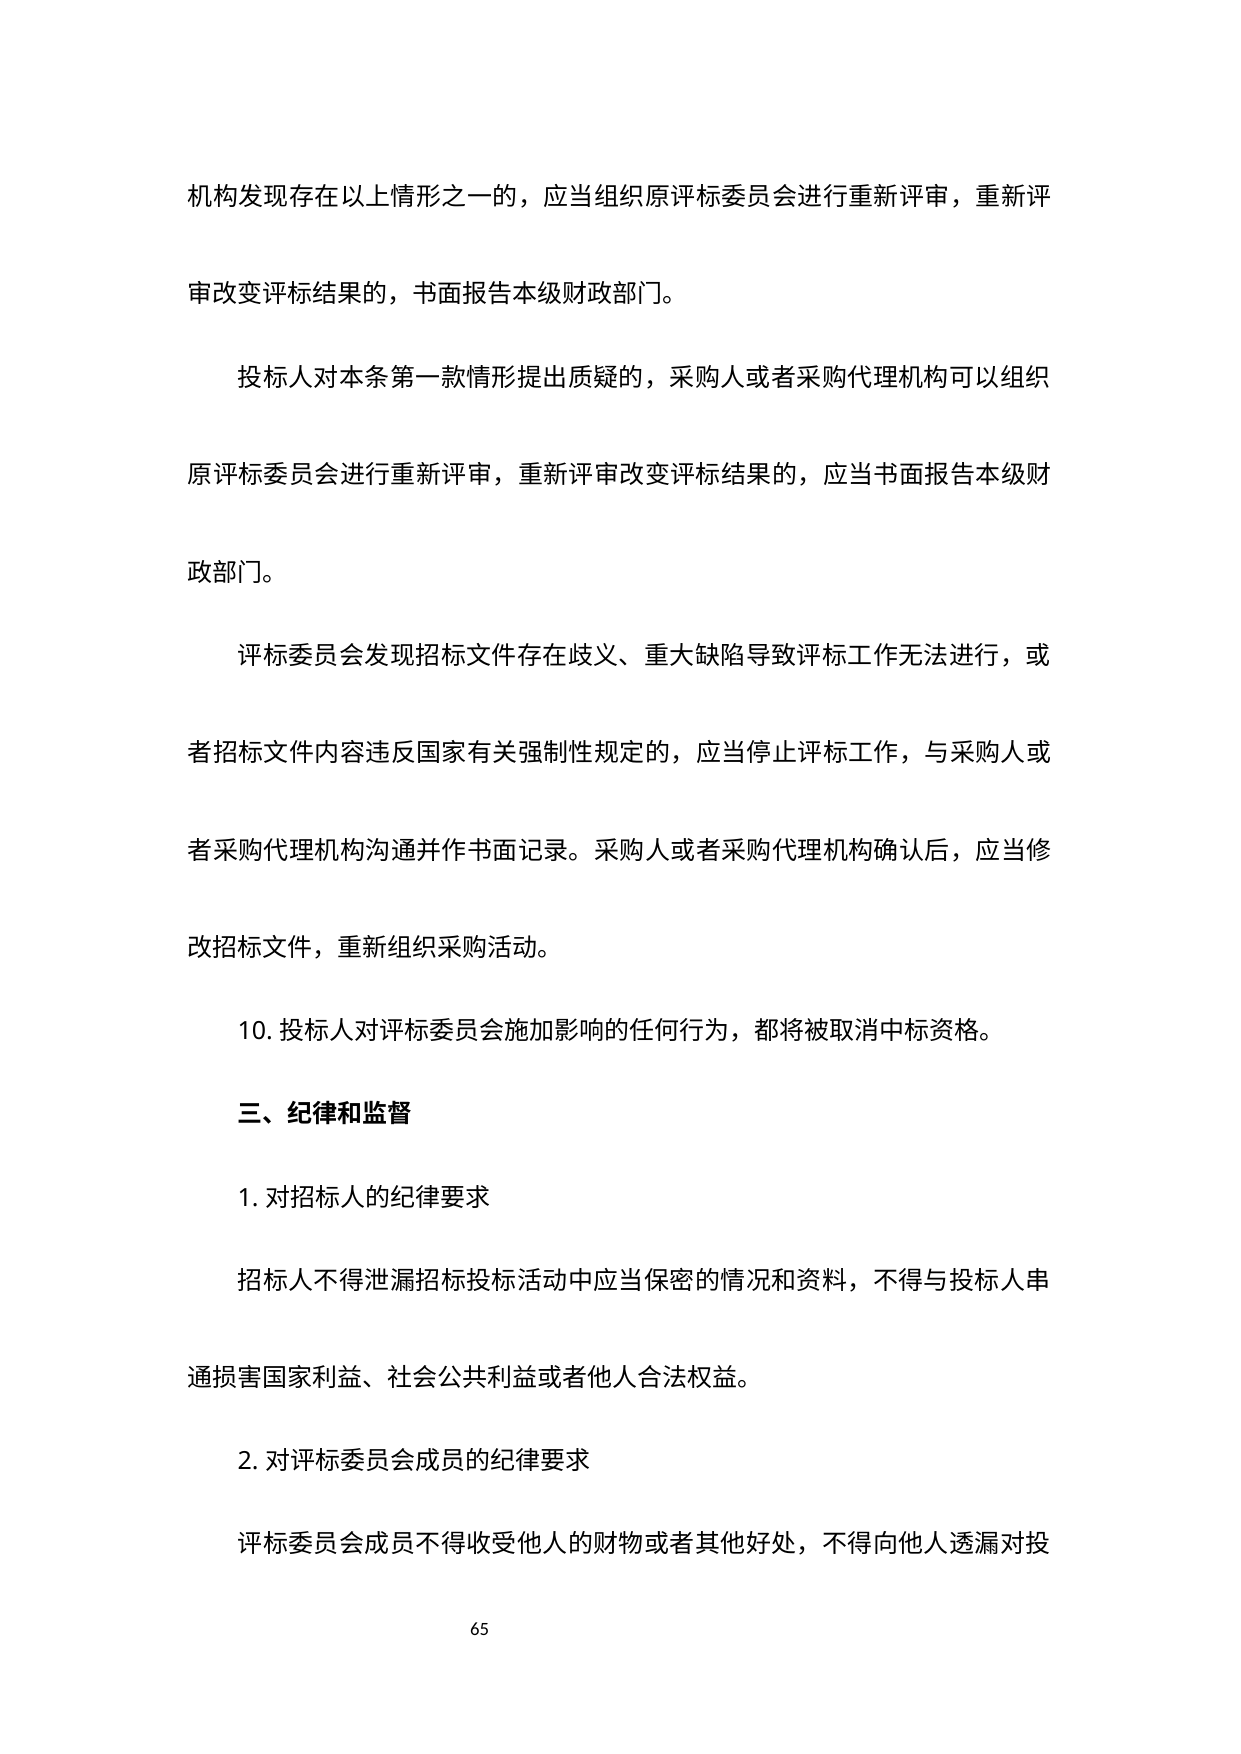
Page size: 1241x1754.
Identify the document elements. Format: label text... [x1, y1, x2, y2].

text 1. 对招标人的纪律要求 [187, 1163, 1053, 1228]
text 招标人不得泄漏招标投标活动中应当保密的情况和资料，不得与投标人串通损害国家利益、社会公共利益或者他人合法权益。 [187, 1246, 1053, 1408]
text 2. 对评标委员会成员的纪律要求 [187, 1426, 1053, 1491]
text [187, 1509, 1053, 1574]
subtitle 三、纪律和监督 [187, 1079, 1053, 1144]
text 投标人对本条第一款情形提出质疑的，采购人或者采购代理机构可以组织原评标委员会进行重新评审，重新评审改变评标结果的，应当书面报告本级财政部门。 [187, 343, 1053, 603]
text 10. 投标人对评标委员会施加影响的任何行为，都将被取消中标资格。 [187, 996, 1053, 1061]
text 评标委员会发现招标文件存在歧义、重大缺陷导致评标工作无法进行，或者招标文件内容违反国家有关强制性规定的，应当停止评标工作，与采购人或者采购代理机构沟通并作书面记录。采购人或者采购代理机构确认后，应当修改招标文件，重新组织采购活动。 [187, 621, 1053, 978]
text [187, 162, 1053, 324]
